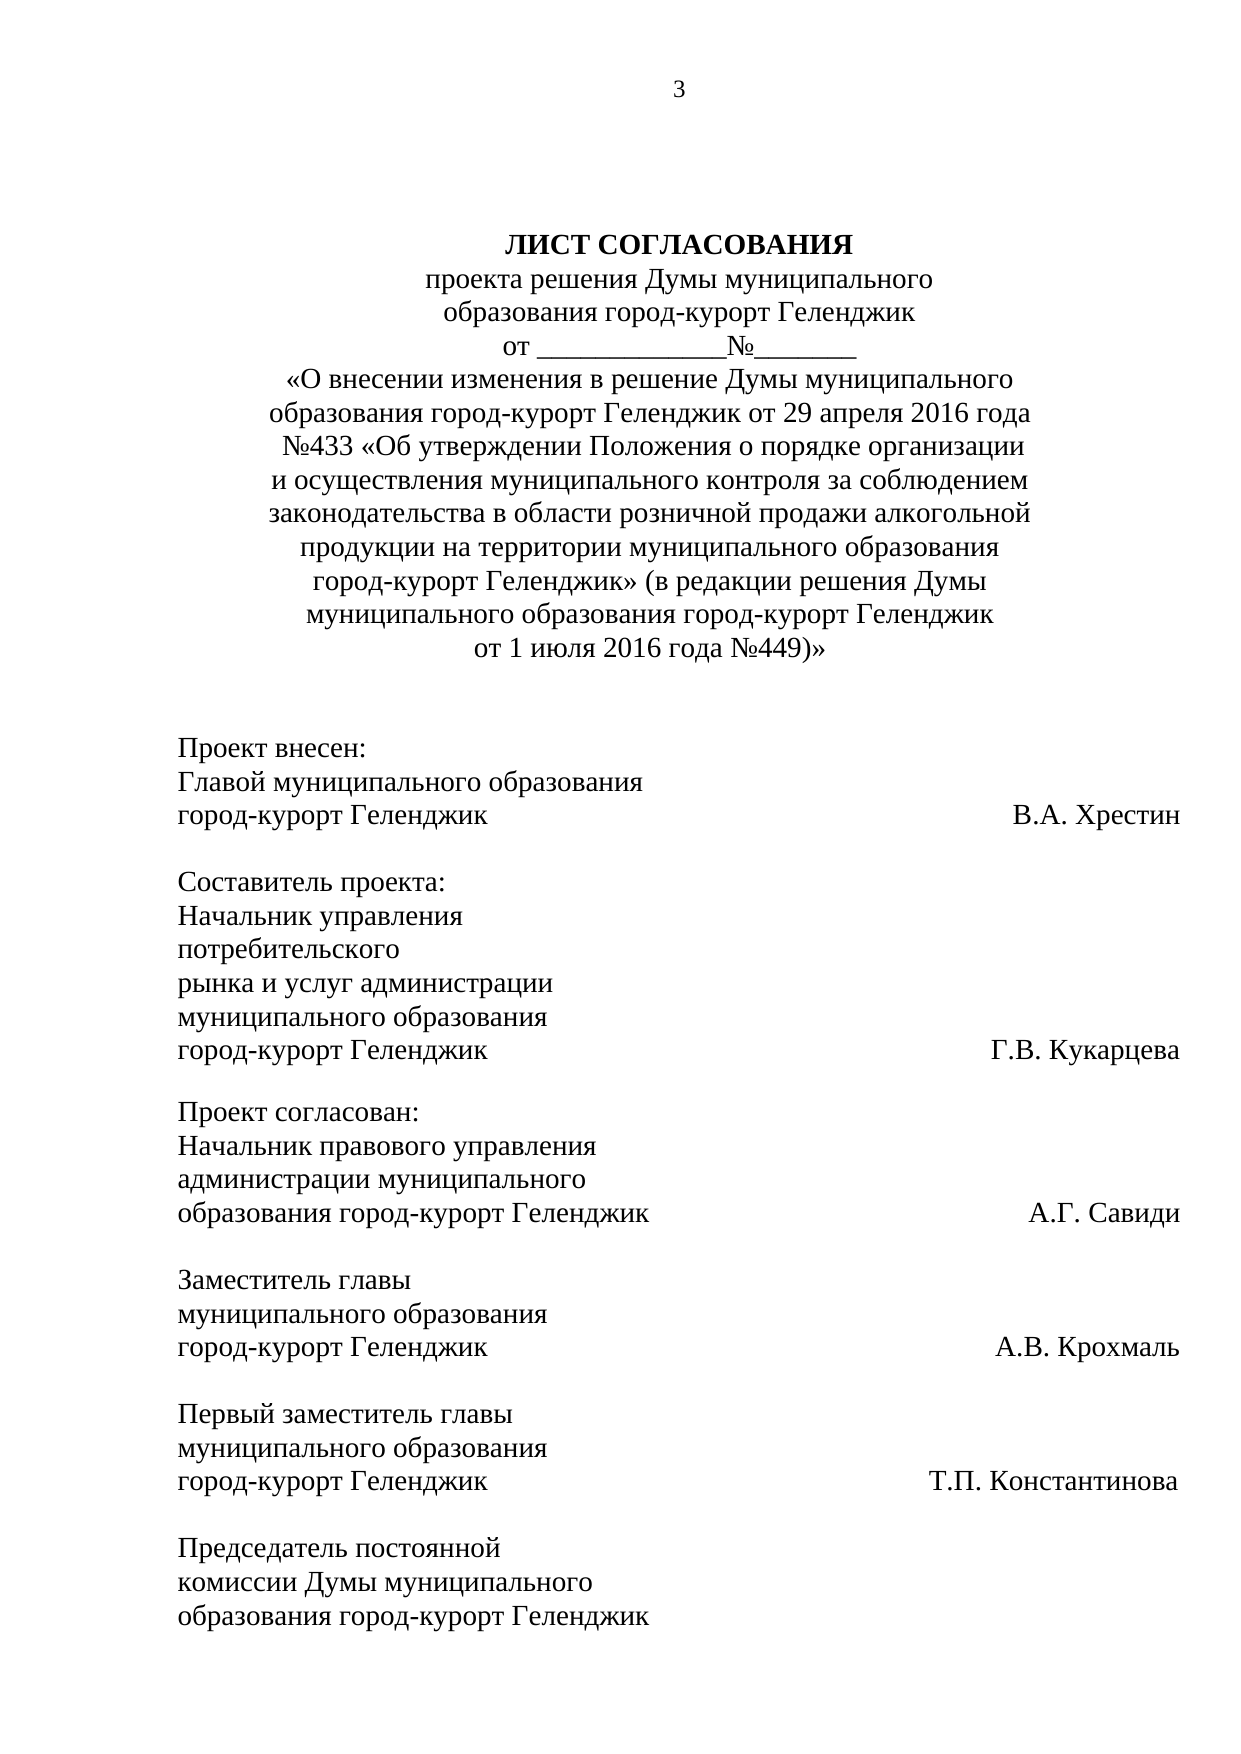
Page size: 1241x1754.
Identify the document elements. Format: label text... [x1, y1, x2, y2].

text город-курорт Геленджик Т.П. Константинова [177, 1463, 1181, 1497]
text образования город-курорт Геленджик [177, 294, 1181, 328]
text Председатель постоянной [177, 1531, 1181, 1564]
text муниципального образования [177, 1430, 1181, 1463]
text Начальник управления [177, 898, 1181, 932]
text город-курорт Геленджик» (в редакции решения Думы муниципального образования город-курорт Геленджик [266, 563, 1034, 630]
text рынка и услуг администрации [177, 965, 1181, 999]
text Проект внесен: [177, 730, 1181, 764]
text Первый заместитель главы [177, 1396, 1181, 1430]
text Заместитель главы [177, 1262, 1181, 1296]
text муниципального образования [177, 1296, 1181, 1329]
text проекта решения Думы муниципального [177, 261, 1181, 294]
text образования город-курорт Геленджик от 29 апреля 2016 года [266, 395, 1034, 428]
text от _____________№_______ [177, 328, 1181, 361]
text Проект согласован: [177, 1094, 1181, 1128]
text администрации муниципального [177, 1162, 1181, 1195]
text №433 «Об утверждении Положения о порядке организации и осуществления муниципального контроля за соблюдением законодательства в области розничной продажи алкогольной продукции на территории муниципального образования [266, 428, 1034, 563]
text ЛИСТ СОГЛАСОВАНИЯ [177, 227, 1181, 261]
text комиссии Думы муниципального [177, 1564, 1181, 1598]
text Составитель проекта: [177, 864, 1181, 898]
text Начальник правового управления [177, 1128, 1181, 1162]
text город-курорт Геленджик Г.В. Кукарцева [177, 1032, 1181, 1066]
text от 1 июля 2016 года №449)» [266, 630, 1034, 663]
text образования город-курорт Геленджик А.Г. Савиди [177, 1195, 1181, 1229]
text город-курорт Геленджик В.А. Хрестин [177, 797, 1181, 831]
text муниципального образования [177, 999, 1181, 1032]
text образования город-курорт Геленджик [177, 1598, 1181, 1631]
text «О внесении изменения в решение Думы муниципального [266, 361, 1034, 395]
text Главой муниципального образования [177, 764, 1181, 797]
text потребительского [177, 932, 1181, 965]
text город-курорт Геленджик А.В. Крохмаль [177, 1329, 1181, 1363]
